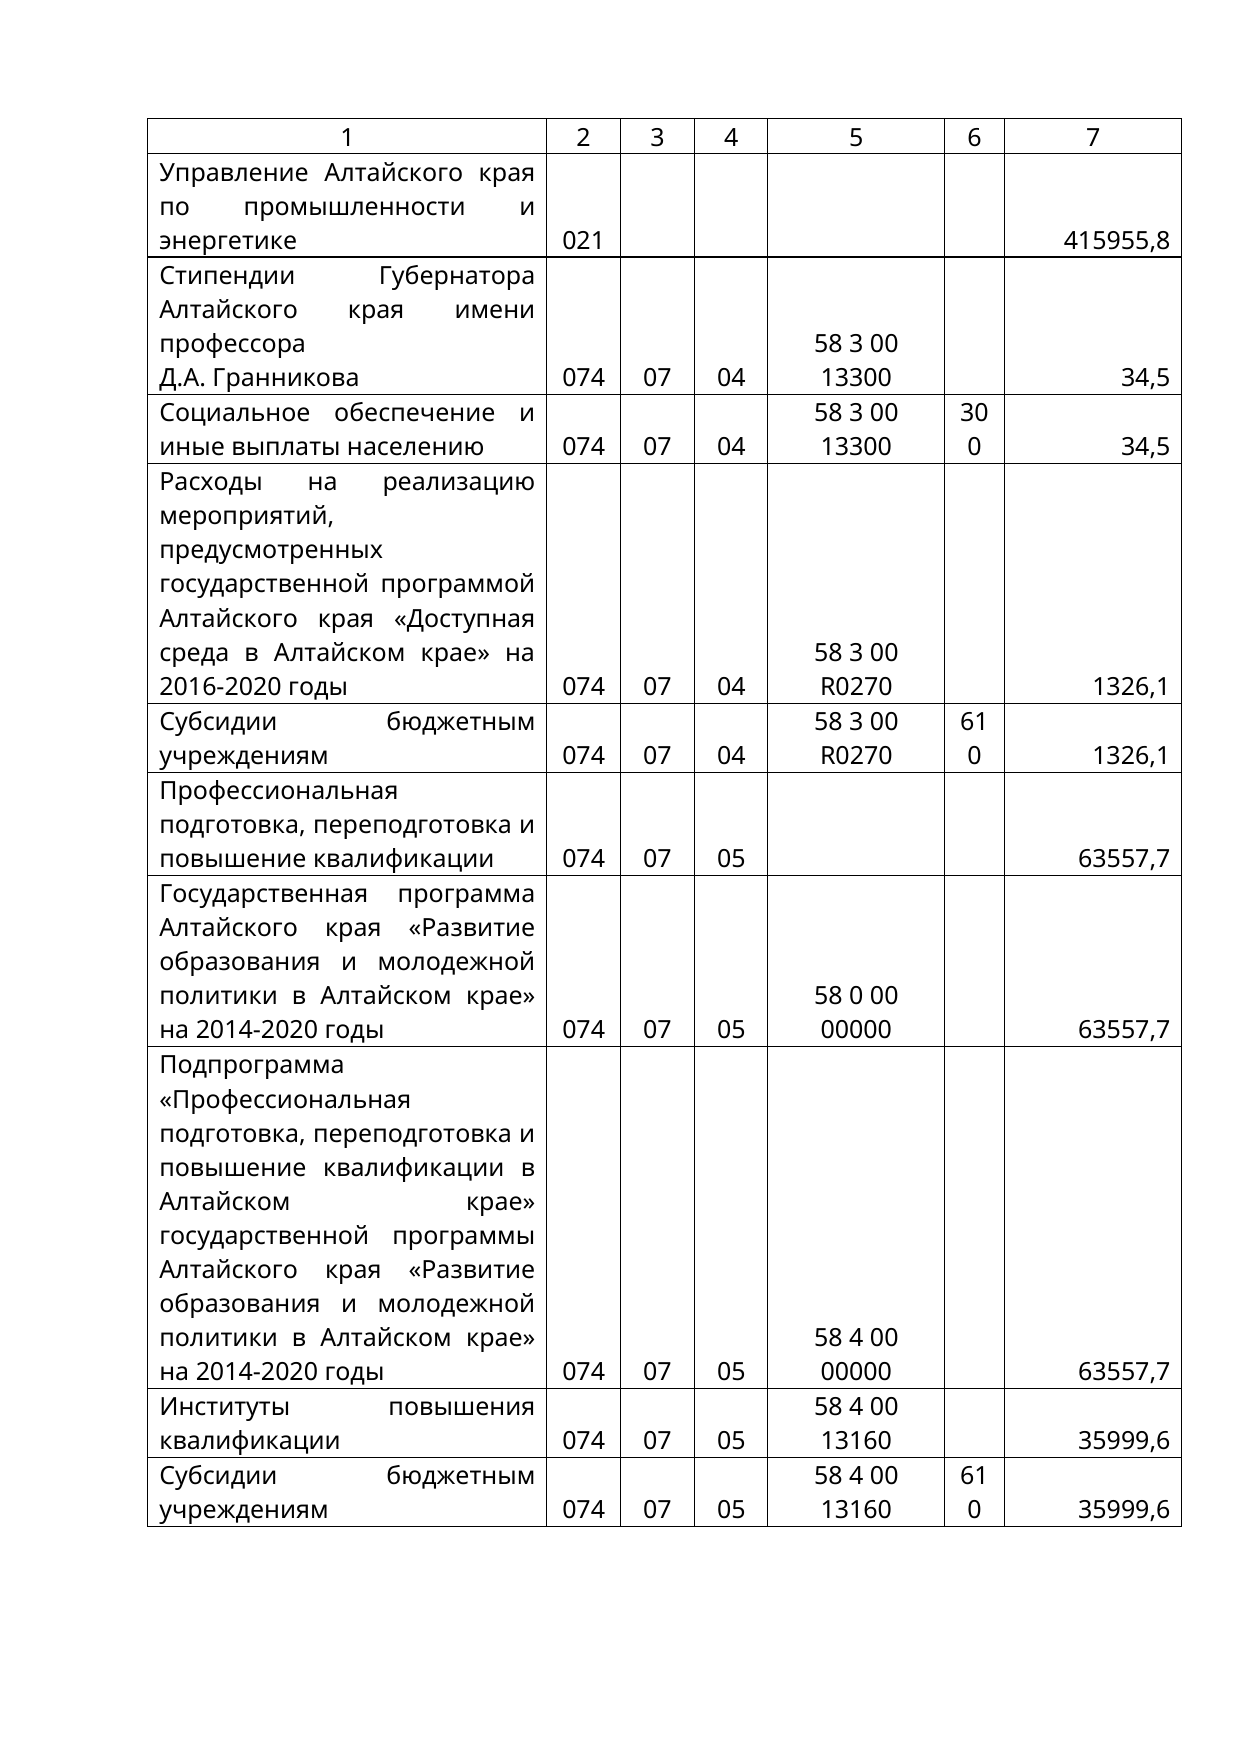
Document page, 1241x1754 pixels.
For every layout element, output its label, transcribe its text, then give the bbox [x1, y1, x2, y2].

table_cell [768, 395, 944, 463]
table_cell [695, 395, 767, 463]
table_header 7 [1005, 119, 1181, 153]
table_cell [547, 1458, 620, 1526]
table_cell [768, 154, 944, 256]
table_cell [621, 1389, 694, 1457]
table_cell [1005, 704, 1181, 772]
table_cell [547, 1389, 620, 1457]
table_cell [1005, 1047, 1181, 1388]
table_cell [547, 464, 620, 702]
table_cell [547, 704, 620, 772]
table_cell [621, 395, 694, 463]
table_header 5 [768, 119, 944, 153]
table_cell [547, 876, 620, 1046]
table_header 1 [148, 119, 546, 153]
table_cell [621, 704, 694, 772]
table_header 6 [945, 119, 1004, 153]
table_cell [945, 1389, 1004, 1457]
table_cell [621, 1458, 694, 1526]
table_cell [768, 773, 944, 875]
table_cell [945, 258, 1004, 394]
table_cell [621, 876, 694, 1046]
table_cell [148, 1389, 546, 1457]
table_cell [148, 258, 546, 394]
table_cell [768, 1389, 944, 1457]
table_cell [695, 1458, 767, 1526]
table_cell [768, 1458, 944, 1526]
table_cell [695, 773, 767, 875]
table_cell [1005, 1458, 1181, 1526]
table_header 3 [621, 119, 694, 153]
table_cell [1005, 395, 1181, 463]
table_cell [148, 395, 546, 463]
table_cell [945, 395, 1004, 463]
table_cell [945, 154, 1004, 256]
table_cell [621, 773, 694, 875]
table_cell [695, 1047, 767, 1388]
table_cell [695, 154, 767, 256]
table_header 4 [695, 119, 767, 153]
table_cell 021 [547, 154, 620, 256]
table_cell Управление Алтайского края по промышленности и энергетике [148, 154, 546, 256]
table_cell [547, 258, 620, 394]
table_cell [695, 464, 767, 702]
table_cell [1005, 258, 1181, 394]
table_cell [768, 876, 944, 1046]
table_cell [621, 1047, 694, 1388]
table_cell [621, 154, 694, 256]
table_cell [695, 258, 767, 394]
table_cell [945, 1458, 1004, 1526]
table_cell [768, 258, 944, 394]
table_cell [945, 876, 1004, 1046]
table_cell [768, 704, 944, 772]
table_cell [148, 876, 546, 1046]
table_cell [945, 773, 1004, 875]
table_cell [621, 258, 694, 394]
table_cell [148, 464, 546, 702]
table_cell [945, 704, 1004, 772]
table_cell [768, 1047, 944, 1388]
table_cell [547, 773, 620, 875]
table_header 2 [547, 119, 620, 153]
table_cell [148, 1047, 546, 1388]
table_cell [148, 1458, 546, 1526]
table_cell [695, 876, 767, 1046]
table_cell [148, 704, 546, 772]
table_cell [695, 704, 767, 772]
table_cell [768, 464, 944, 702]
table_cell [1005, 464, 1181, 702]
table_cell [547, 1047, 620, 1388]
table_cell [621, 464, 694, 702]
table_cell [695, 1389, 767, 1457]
table_cell 415955,8 [1005, 154, 1181, 256]
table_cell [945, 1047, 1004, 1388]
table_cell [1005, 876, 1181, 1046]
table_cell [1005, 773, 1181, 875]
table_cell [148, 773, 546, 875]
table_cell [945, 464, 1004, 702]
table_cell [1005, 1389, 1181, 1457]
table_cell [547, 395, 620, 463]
